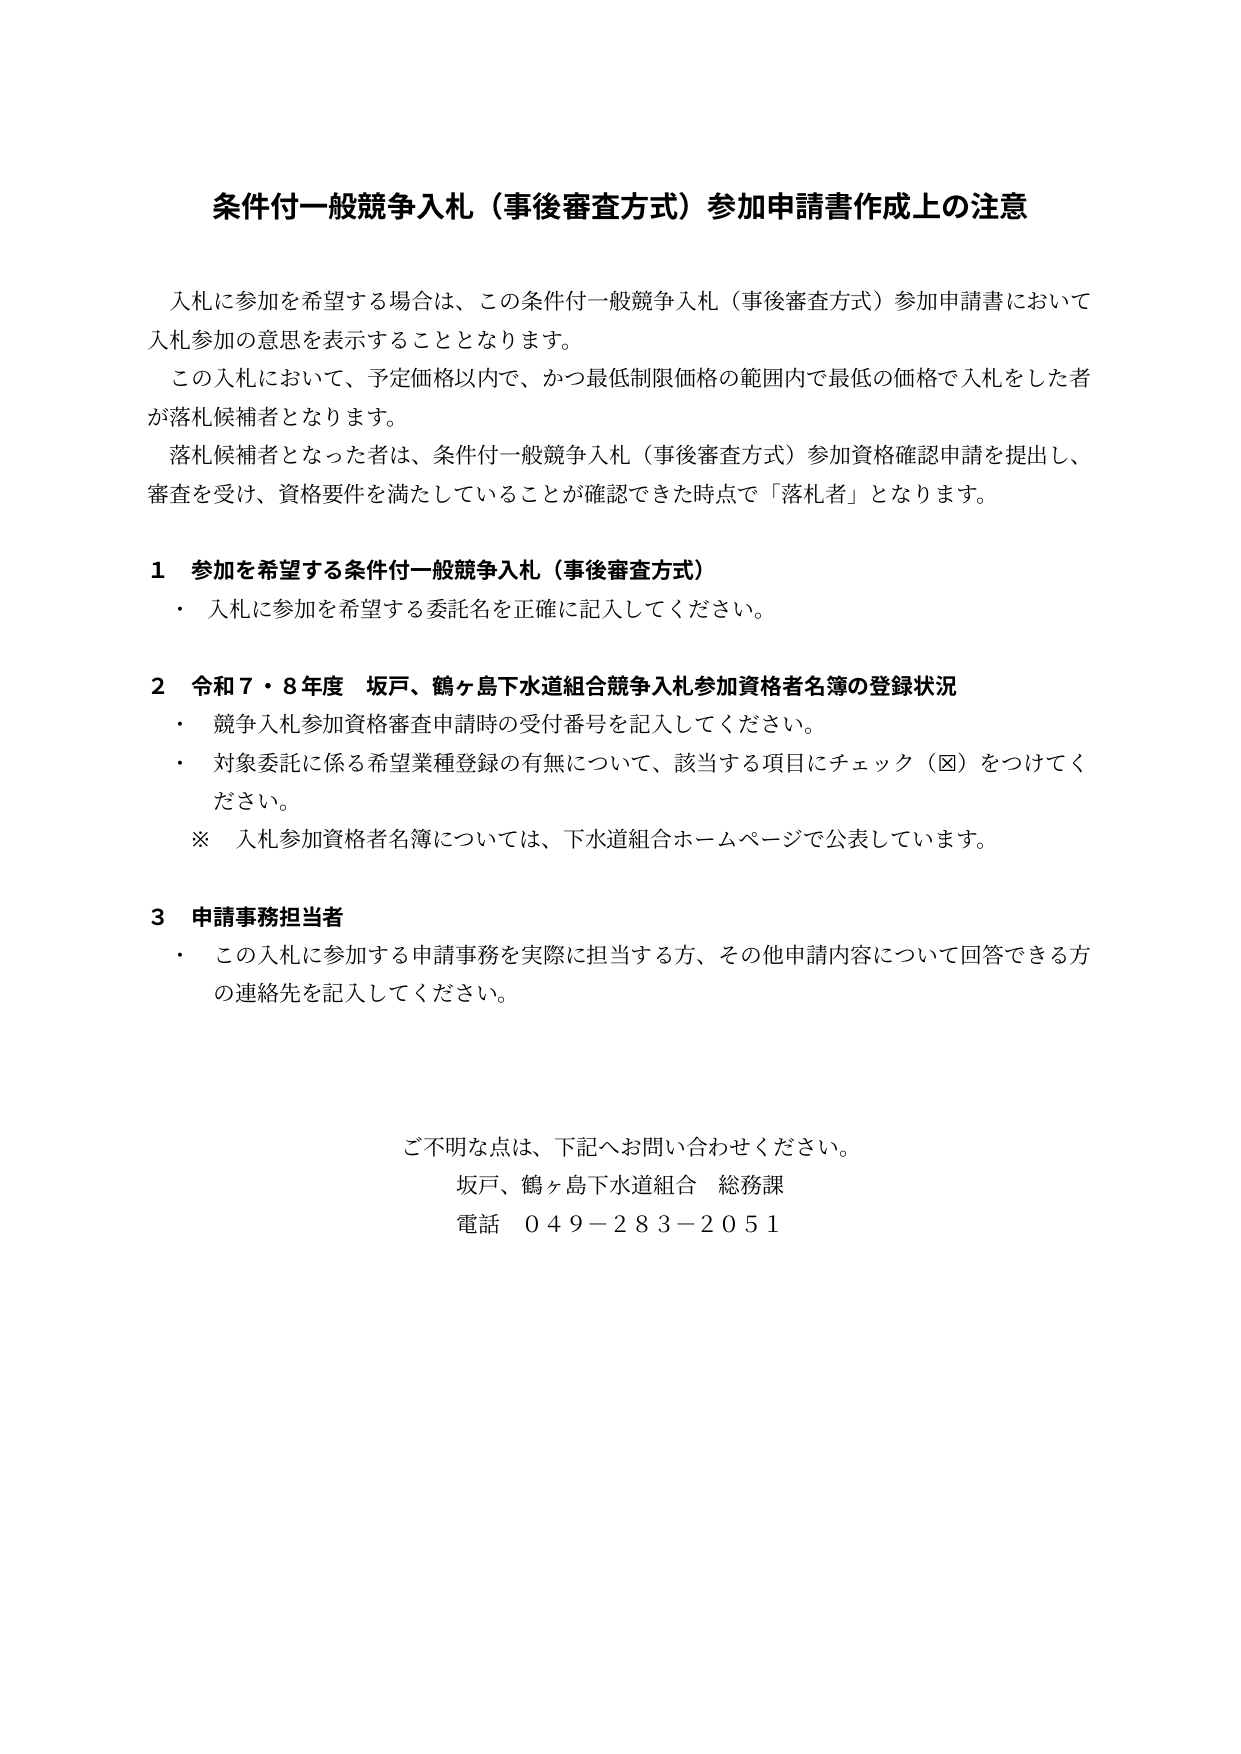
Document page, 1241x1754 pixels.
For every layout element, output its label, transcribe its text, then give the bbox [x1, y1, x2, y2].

text 坂戸、鶴ヶ島下水道組合 総務課 [148, 1165, 1092, 1204]
list 対象委託に係る希望業種登録の有無について、該当する項目にチェック（☒）をつけてください。 [169, 742, 1092, 819]
text 電話 ０４９－２８３－２０５１ [148, 1204, 1092, 1242]
list 競争入札参加資格審査申請時の受付番号を記入してください。 [169, 704, 1092, 742]
text １ 参加を希望する条件付一般競争入札（事後審査方式） [148, 550, 1092, 589]
text 入札に参加を希望する場合は、この条件付一般競争入札（事後審査方式）参加申請書において入札参加の意思を表示することとなります。 [148, 281, 1092, 358]
text 条件付一般競争入札（事後審査方式）参加申請書作成上の注意 [148, 166, 1092, 243]
text この入札において、予定価格以内で、かつ最低制限価格の範囲内で最低の価格で入札をした者が落札候補者となります。 [148, 358, 1092, 435]
text ３ 申請事務担当者 [148, 896, 1092, 934]
list 入札に参加を希望する委託名を正確に記入してください。 [169, 589, 1092, 627]
text ２ 令和７・８年度 坂戸、鶴ヶ島下水道組合競争入札参加資格者名簿の登録状況 [148, 666, 1092, 704]
list この入札に参加する申請事務を実際に担当する方、その他申請内容について回答できる方の連絡先を記入してください。 [169, 934, 1092, 1011]
text ご不明な点は、下記へお問い合わせください。 [148, 1127, 1092, 1165]
list 入札参加資格者名簿については、下水道組合ホームページで公表しています。 [191, 819, 1092, 858]
text 落札候補者となった者は、条件付一般競争入札（事後審査方式）参加資格確認申請を提出し、審査を受け、資格要件を満たしていることが確認できた時点で「落札者」となります。 [148, 435, 1092, 512]
